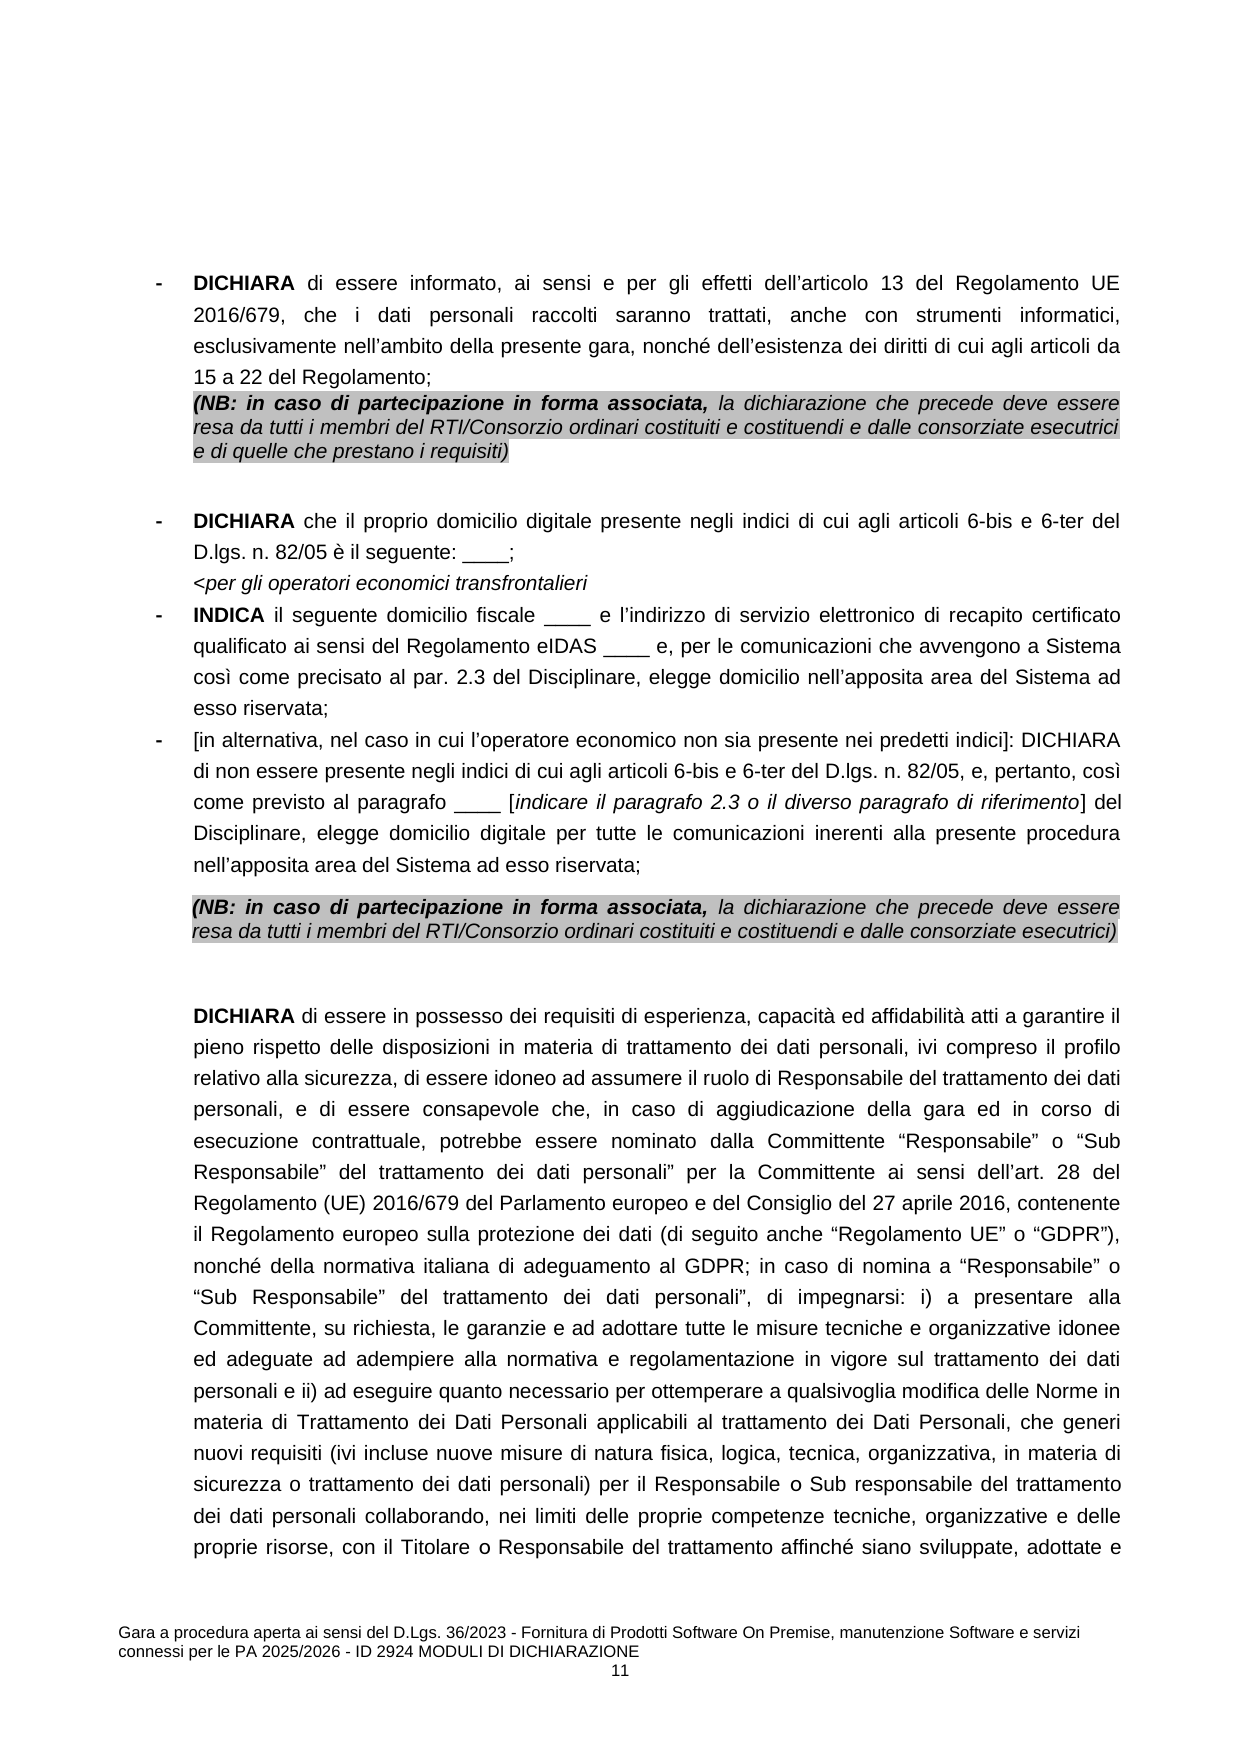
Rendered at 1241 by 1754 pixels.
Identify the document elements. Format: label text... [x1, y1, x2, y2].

list <per gli operatori economici transfrontalieri [193, 566, 1122, 597]
list (NB: in caso di partecipazione in forma associata, la dichiarazione che precede deve essere resa da tutti i membri del RTI/Consorzio ordinari costituiti e costituendi e dalle consorziate esecutrici e di quelle che prestano i requisiti) [509, 391, 1122, 463]
list INDICA il seguente domicilio fiscale ____ e l’indirizzo di servizio elettronico di recapito certificato qualificato ai sensi del Regolamento eIDAS ____ e, per le comunicazioni che avvengono a Sistema così come precisato al par. 2.3 del Disciplinare, elegge domicilio nell’apposita area del Sistema ad esso riservata; [156, 597, 1122, 722]
list DICHIARA che il proprio domicilio digitale presente negli indici di cui agli articoli 6-bis e 6-ter del D.lgs. n. 82/05 è il seguente: ____; [156, 503, 1122, 566]
list DICHIARA di essere informato, ai sensi e per gli effetti dell’articolo 13 del Regolamento UE 2016/679, che i dati personali raccolti saranno trattati, anche con strumenti informatici, esclusivamente nell’ambito della presente gara, nonché dell’esistenza dei diritti di cui agli articoli da 15 a 22 del Regolamento; [156, 266, 1122, 391]
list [193, 998, 1122, 1561]
list [in alternativa, nel caso in cui l’operatore economico non sia presente nei predetti indici]: DICHIARA di non essere presente negli indici di cui agli articoli 6-bis e 6-ter del D.lgs. n. 82/05, e, pertanto, così come previsto al paragrafo ____ [indicare il paragrafo 2.3 o il diverso paragrafo di riferimento] del Disciplinare, elegge domicilio digitale per tutte le comunicazioni inerenti alla presente procedura nell’apposita area del Sistema ad esso riservata; [156, 722, 1122, 878]
